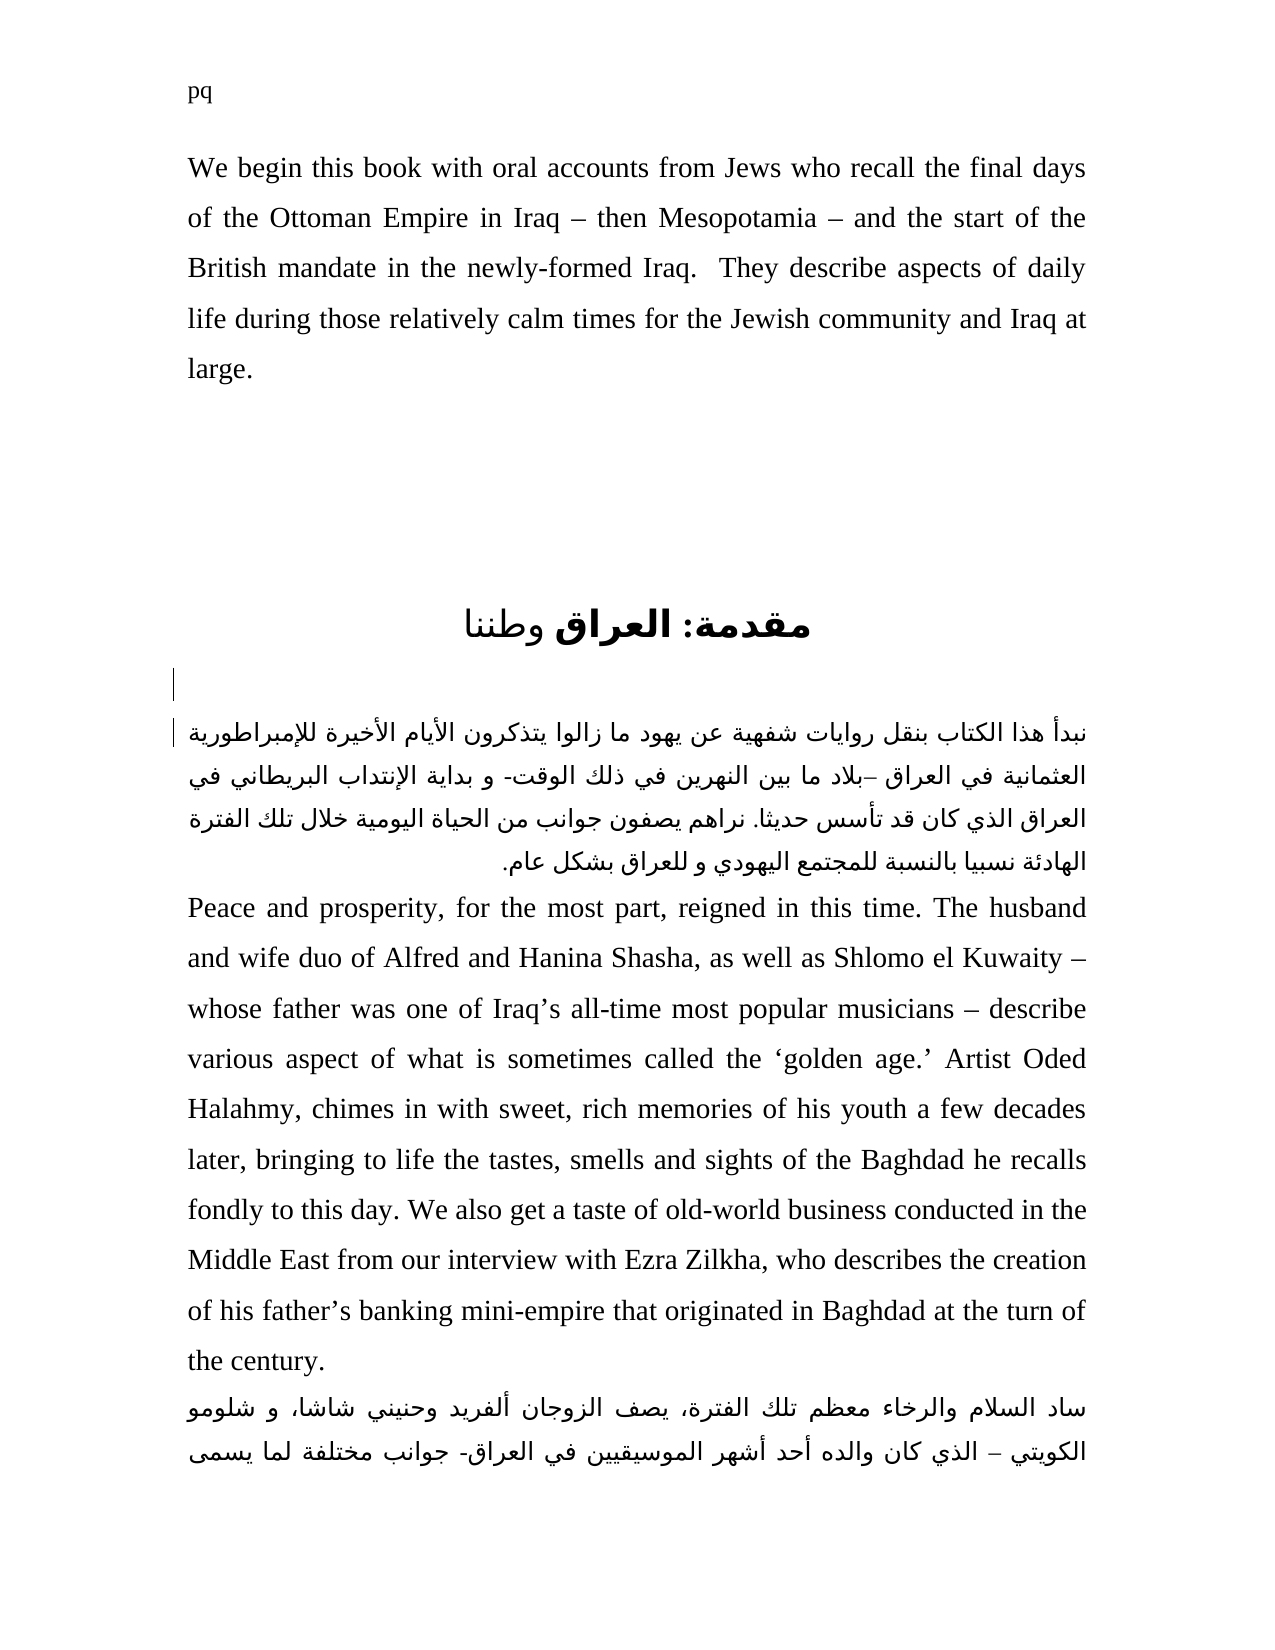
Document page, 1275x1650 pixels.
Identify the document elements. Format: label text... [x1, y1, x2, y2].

text Peace and prosperity, for the most part, reigned in this time. The husband and wife duo of Alfred and Hanina Shasha, as well as Shlomo el Kuwaity – whose father was one of Iraq’s all-time most popular musicians – describe various aspect of what is sometimes called the ‘golden age.’ Artist Oded Halahmy, chimes in with sweet, rich memories of his youth a few decades later, bringing to life the tastes, smells and sights of the Baghdad he recalls fondly to this day. We also get a taste of old-world business conducted in the Middle East from our interview with Ezra Zilkha, who describes the creation of his father’s banking mini-empire that originated in Baghdad at the turn of the century. [187, 890, 1087, 1377]
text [187, 1393, 1087, 1465]
text نبدأ هذا الكتاب بنقل روايات شفهية عن يهود ما زالوا يتذكرون الأيام الأخيرة للإمبراطورية العثمانية في العراق –بلاد ما بين النهرين في ذلك الوقت- و بداية الإنتداب البريطاني في العراق الذي كان قد تأسس حديثا. نراهم يصفون جوانب من الحياة اليومية خلال تلك الفترة الهادئة نسبيا بالنسبة للمجتمع اليهودي و للعراق بشكل عام. [187, 718, 1087, 876]
text We begin this book with oral accounts from Jews who recall the final days of the Ottoman Empire in Iraq – then Mesopotamia – and the start of the British mandate in the newly-formed Iraq. They describe aspects of daily life during those relatively calm times for the Jewish community and Iraq at large. [187, 150, 1087, 385]
text مقدمة: العراق وطننا [187, 603, 1087, 646]
